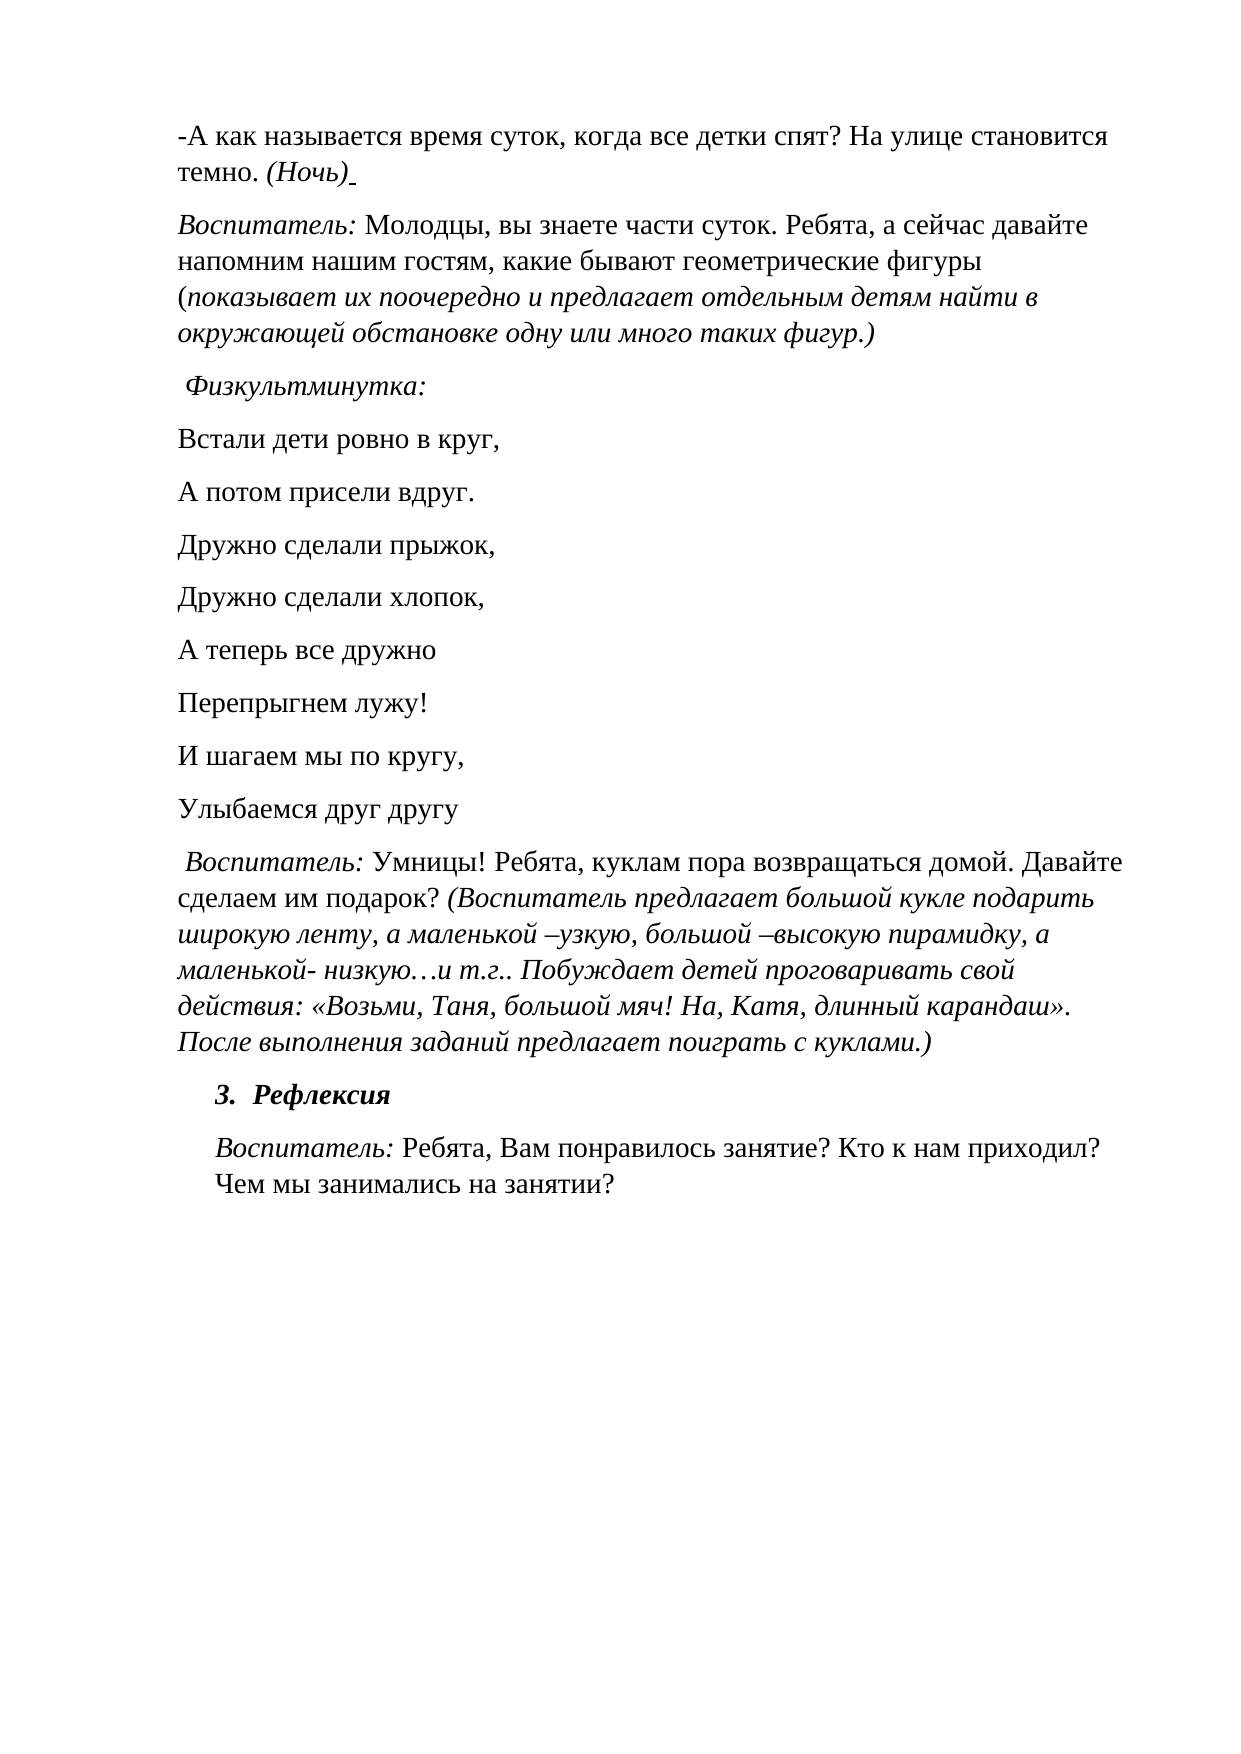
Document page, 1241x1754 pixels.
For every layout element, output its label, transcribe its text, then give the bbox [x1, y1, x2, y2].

text Дружно сделали прыжок, [177, 527, 1152, 560]
text Встали дети ровно в круг, [177, 421, 1152, 455]
text Перепрыгнем лужу! [177, 685, 1152, 719]
text Улыбаемся друг другу [177, 791, 1152, 824]
text Воспитатель: Молодцы, вы знаете части суток. Ребята, а сейчас давайте напомним нашим гостям, какие бывают геометрические фигуры (показывает их поочередно и предлагает отдельным детям найти в окружающей обстановке одну или много таких фигур.) [177, 207, 1152, 349]
text Воспитатель: Умницы! Ребята, куклам пора возвращаться домой. Давайте сделаем им подарок? (Воспитатель предлагает большой кукле подарить широкую ленту, а маленькой –узкую, большой –высокую пирамидку, а маленькой- низкую…и т.г.. Побуждает детей проговаривать свой действия: «Возьми, Таня, большой мяч! На, Катя, длинный карандаш». После выполнения заданий предлагает поиграть с куклами.) [177, 844, 1152, 1058]
text А потом присели вдруг. [177, 474, 1152, 507]
text А теперь все дружно [177, 632, 1152, 666]
list Рефлексия [215, 1077, 1152, 1111]
text Дружно сделали хлопок, [177, 579, 1152, 613]
text Воспитатель: Ребята, Вам понравилось занятие? Кто к нам приходил? Чем мы занимались на занятии? [215, 1130, 1152, 1200]
text И шагаем мы по кругу, [177, 738, 1152, 772]
text -А как называется время суток, когда все детки спят? На улице становится темно. (Ночь) [177, 118, 1152, 188]
text Физкультминутка: [177, 368, 1152, 402]
